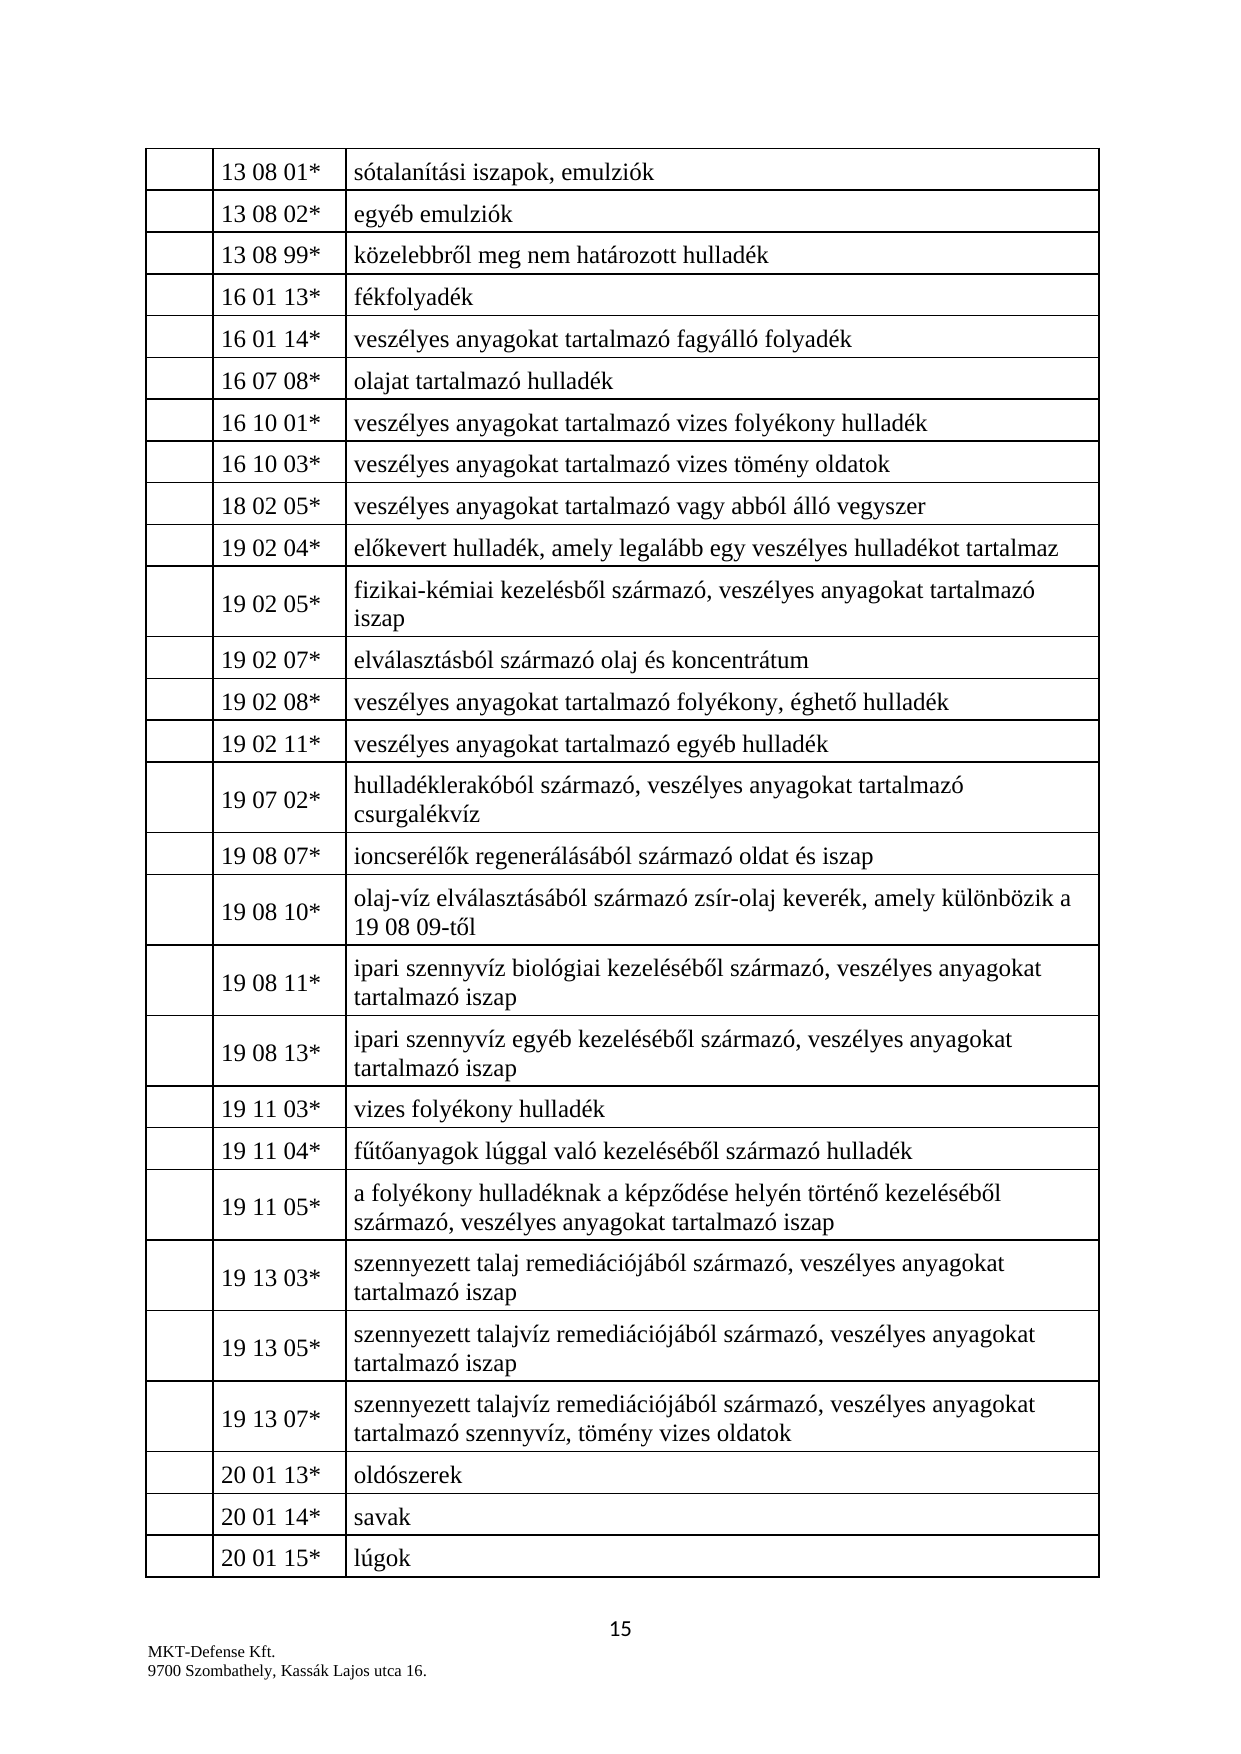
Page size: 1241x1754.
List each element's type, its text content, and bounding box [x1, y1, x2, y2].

table_cell 13 08 99* [214, 233, 345, 273]
table_cell [147, 1382, 212, 1451]
table_cell 16 10 01* [214, 400, 345, 440]
table_cell 20 01 15* [214, 1536, 345, 1576]
table_cell közelebbről meg nem határozott hulladék [347, 233, 1098, 273]
table_cell szennyezett talajvíz remediációjából származó, veszélyes anyagokat tartalmazó szennyvíz, tömény vizes oldatok [347, 1382, 1098, 1451]
table_cell [147, 191, 212, 231]
table_cell 13 08 02* [214, 191, 345, 231]
table_cell olajat tartalmazó hulladék [347, 358, 1098, 398]
table_cell veszélyes anyagokat tartalmazó fagyálló folyadék [347, 316, 1098, 356]
table_cell [147, 316, 212, 356]
table_cell 19 08 07* [214, 833, 345, 873]
table_cell [147, 567, 212, 636]
table_cell 19 02 04* [214, 525, 345, 565]
table_cell savak [347, 1494, 1098, 1534]
table_cell [147, 1536, 212, 1576]
table_cell 19 11 05* [214, 1170, 345, 1239]
table_cell 20 01 14* [214, 1494, 345, 1534]
table_cell [147, 833, 212, 873]
table_cell [147, 1170, 212, 1239]
table_cell 19 11 03* [214, 1087, 345, 1127]
table_cell [147, 1087, 212, 1127]
table_cell [147, 442, 212, 482]
table_cell 19 02 08* [214, 679, 345, 719]
table_cell [147, 763, 212, 832]
table_cell [147, 1016, 212, 1085]
table_cell ipari szennyvíz egyéb kezeléséből származó, veszélyes anyagokat tartalmazó iszap [347, 1016, 1098, 1085]
table_cell [147, 1494, 212, 1534]
table_cell elválasztásból származó olaj és koncentrátum [347, 637, 1098, 678]
table_cell sótalanítási iszapok, emulziók [347, 149, 1098, 189]
table_cell [147, 275, 212, 315]
table_cell [147, 483, 212, 523]
table_cell [147, 358, 212, 398]
table_cell fékfolyadék [347, 275, 1098, 315]
table_cell [147, 400, 212, 440]
table_cell 16 07 08* [214, 358, 345, 398]
table_cell fűtőanyagok lúggal való kezeléséből származó hulladék [347, 1128, 1098, 1168]
table_cell ioncserélők regenerálásából származó oldat és iszap [347, 833, 1098, 873]
table_cell egyéb emulziók [347, 191, 1098, 231]
table_cell 18 02 05* [214, 483, 345, 523]
table_cell [147, 637, 212, 678]
table_cell 19 13 07* [214, 1382, 345, 1451]
table_cell [147, 1311, 212, 1380]
table_cell 19 02 05* [214, 567, 345, 636]
table_cell 16 10 03* [214, 442, 345, 482]
table_cell 16 01 13* [214, 275, 345, 315]
table_cell fizikai-kémiai kezelésből származó, veszélyes anyagokat tartalmazó iszap [347, 567, 1098, 636]
table_cell [147, 233, 212, 273]
table_cell [147, 1241, 212, 1309]
table_cell veszélyes anyagokat tartalmazó folyékony, éghető hulladék [347, 679, 1098, 719]
table_cell [147, 946, 212, 1014]
table_cell veszélyes anyagokat tartalmazó vagy abból álló vegyszer [347, 483, 1098, 523]
table_cell 19 13 03* [214, 1241, 345, 1309]
table_cell veszélyes anyagokat tartalmazó vizes tömény oldatok [347, 442, 1098, 482]
table_cell 19 11 04* [214, 1128, 345, 1168]
table_cell 20 01 13* [214, 1452, 345, 1492]
table_cell [147, 1452, 212, 1492]
table_cell 19 08 13* [214, 1016, 345, 1085]
table_cell hulladéklerakóból származó, veszélyes anyagokat tartalmazó csurgalékvíz [347, 763, 1098, 832]
table_cell előkevert hulladék, amely legalább egy veszélyes hulladékot tartalmaz [347, 525, 1098, 565]
table_cell ipari szennyvíz biológiai kezeléséből származó, veszélyes anyagokat tartalmazó iszap [347, 946, 1098, 1014]
table_cell a folyékony hulladéknak a képződése helyén történő kezeléséből származó, veszélyes anyagokat tartalmazó iszap [347, 1170, 1098, 1239]
table_cell [147, 525, 212, 565]
table_cell olaj-víz elválasztásából származó zsír-olaj keverék, amely különbözik a 19 08 09-től [347, 875, 1098, 944]
table_cell [147, 875, 212, 944]
table_cell lúgok [347, 1536, 1098, 1576]
table_cell 19 08 10* [214, 875, 345, 944]
table_cell [147, 721, 212, 761]
table_cell vizes folyékony hulladék [347, 1087, 1098, 1127]
table_cell 19 08 11* [214, 946, 345, 1014]
table_cell szennyezett talaj remediációjából származó, veszélyes anyagokat tartalmazó iszap [347, 1241, 1098, 1309]
table_cell oldószerek [347, 1452, 1098, 1492]
table_cell 13 08 01* [214, 149, 345, 189]
table_cell veszélyes anyagokat tartalmazó egyéb hulladék [347, 721, 1098, 761]
table_cell 19 02 11* [214, 721, 345, 761]
table_cell veszélyes anyagokat tartalmazó vizes folyékony hulladék [347, 400, 1098, 440]
table_cell [147, 149, 212, 189]
table_cell 19 07 02* [214, 763, 345, 832]
table_cell [147, 1128, 212, 1168]
table_cell 16 01 14* [214, 316, 345, 356]
table_cell 19 13 05* [214, 1311, 345, 1380]
table_cell [147, 679, 212, 719]
table_cell szennyezett talajvíz remediációjából származó, veszélyes anyagokat tartalmazó iszap [347, 1311, 1098, 1380]
table_cell 19 02 07* [214, 637, 345, 678]
